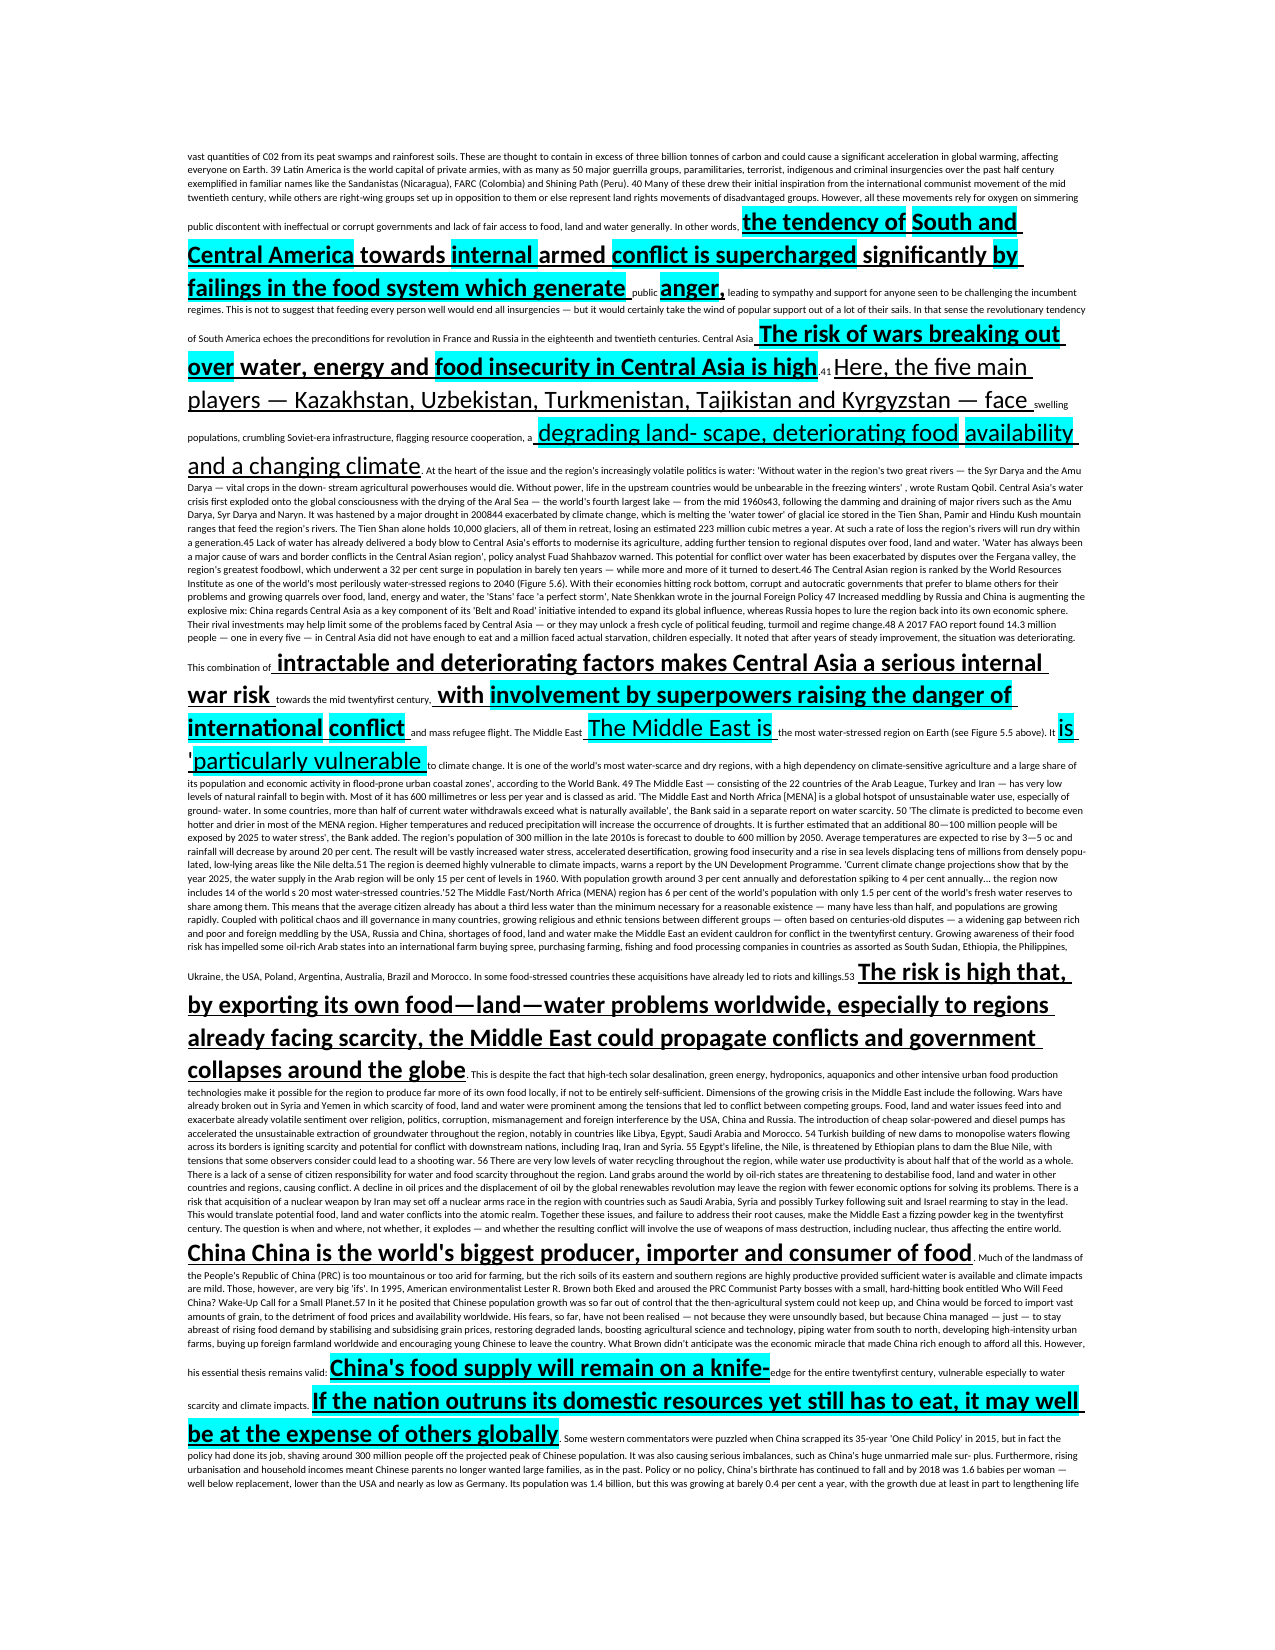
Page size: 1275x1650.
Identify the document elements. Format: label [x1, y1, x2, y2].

text [187, 150, 1087, 1490]
